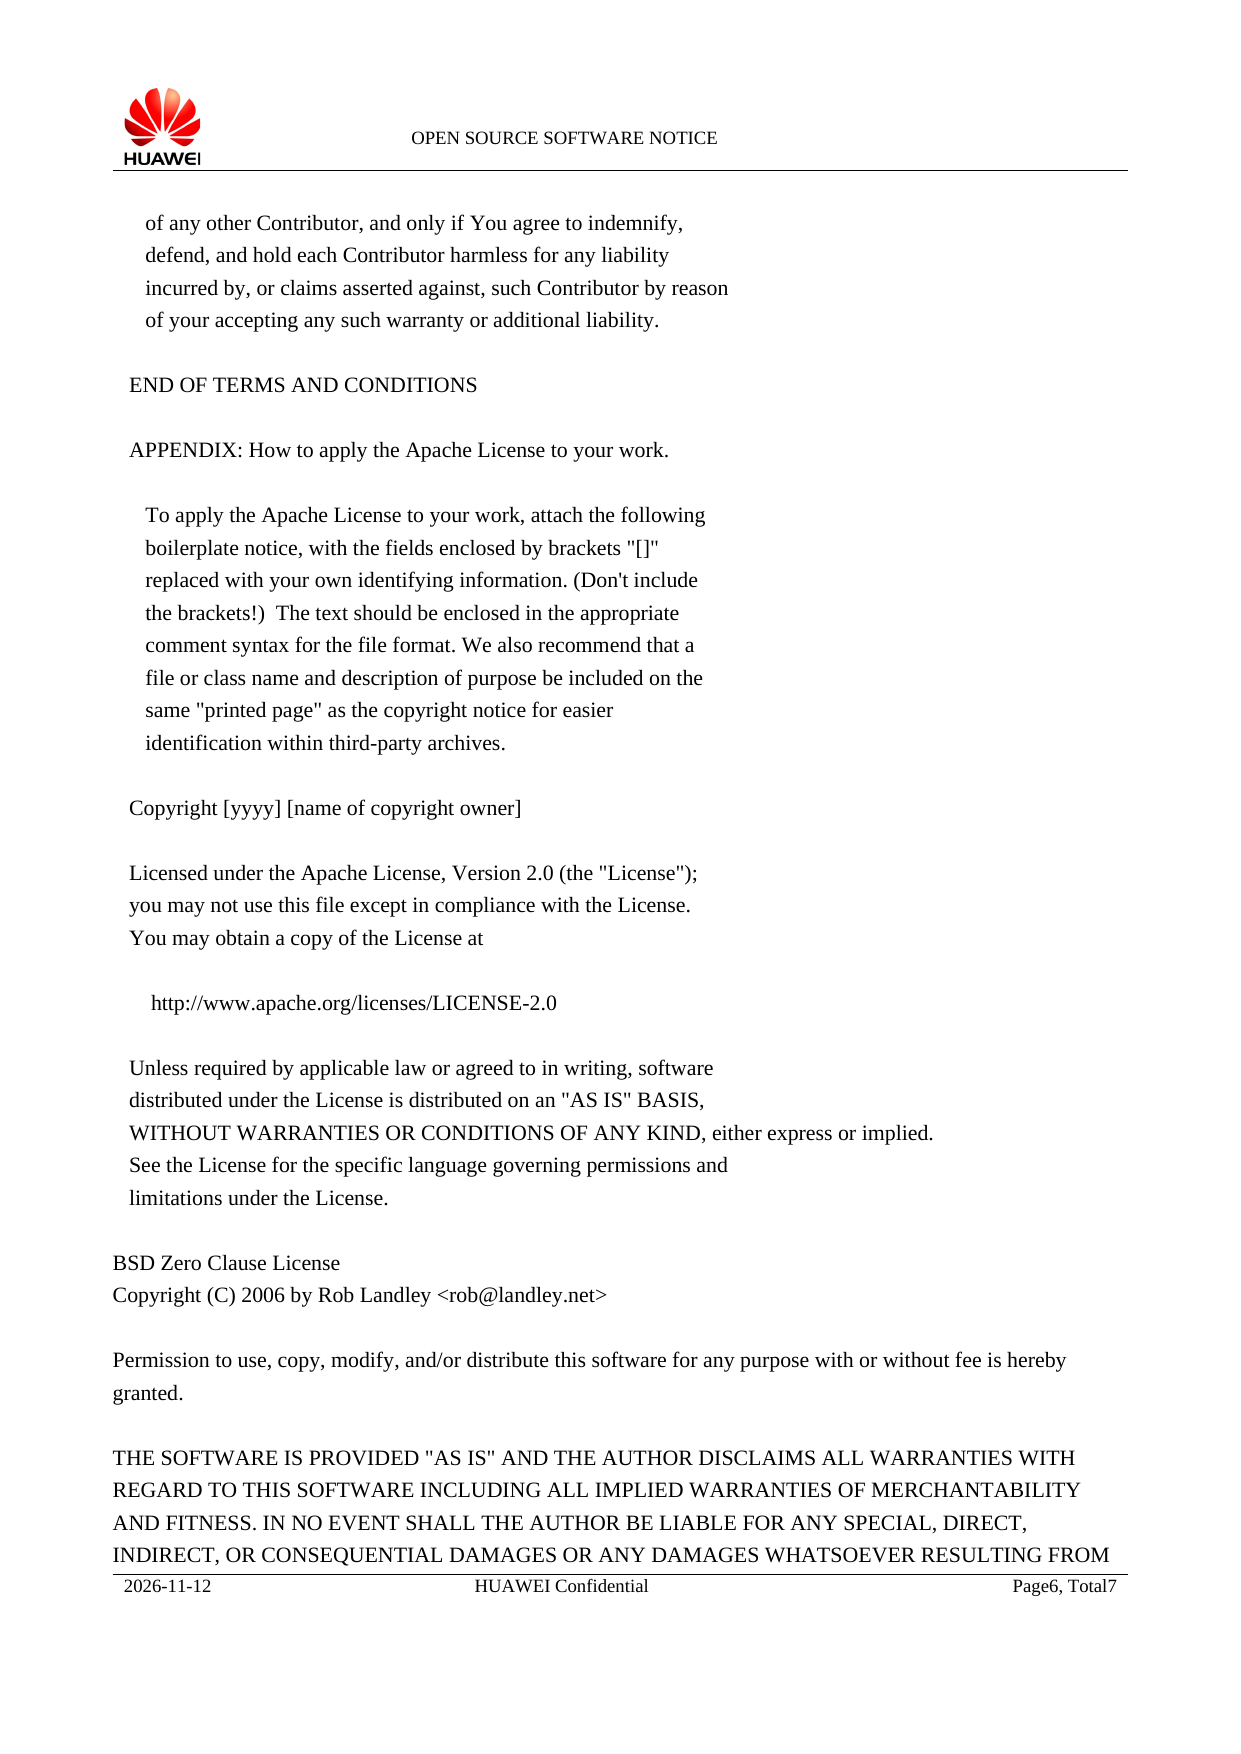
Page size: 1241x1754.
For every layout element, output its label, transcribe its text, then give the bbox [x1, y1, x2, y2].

picture [124, 88, 201, 165]
